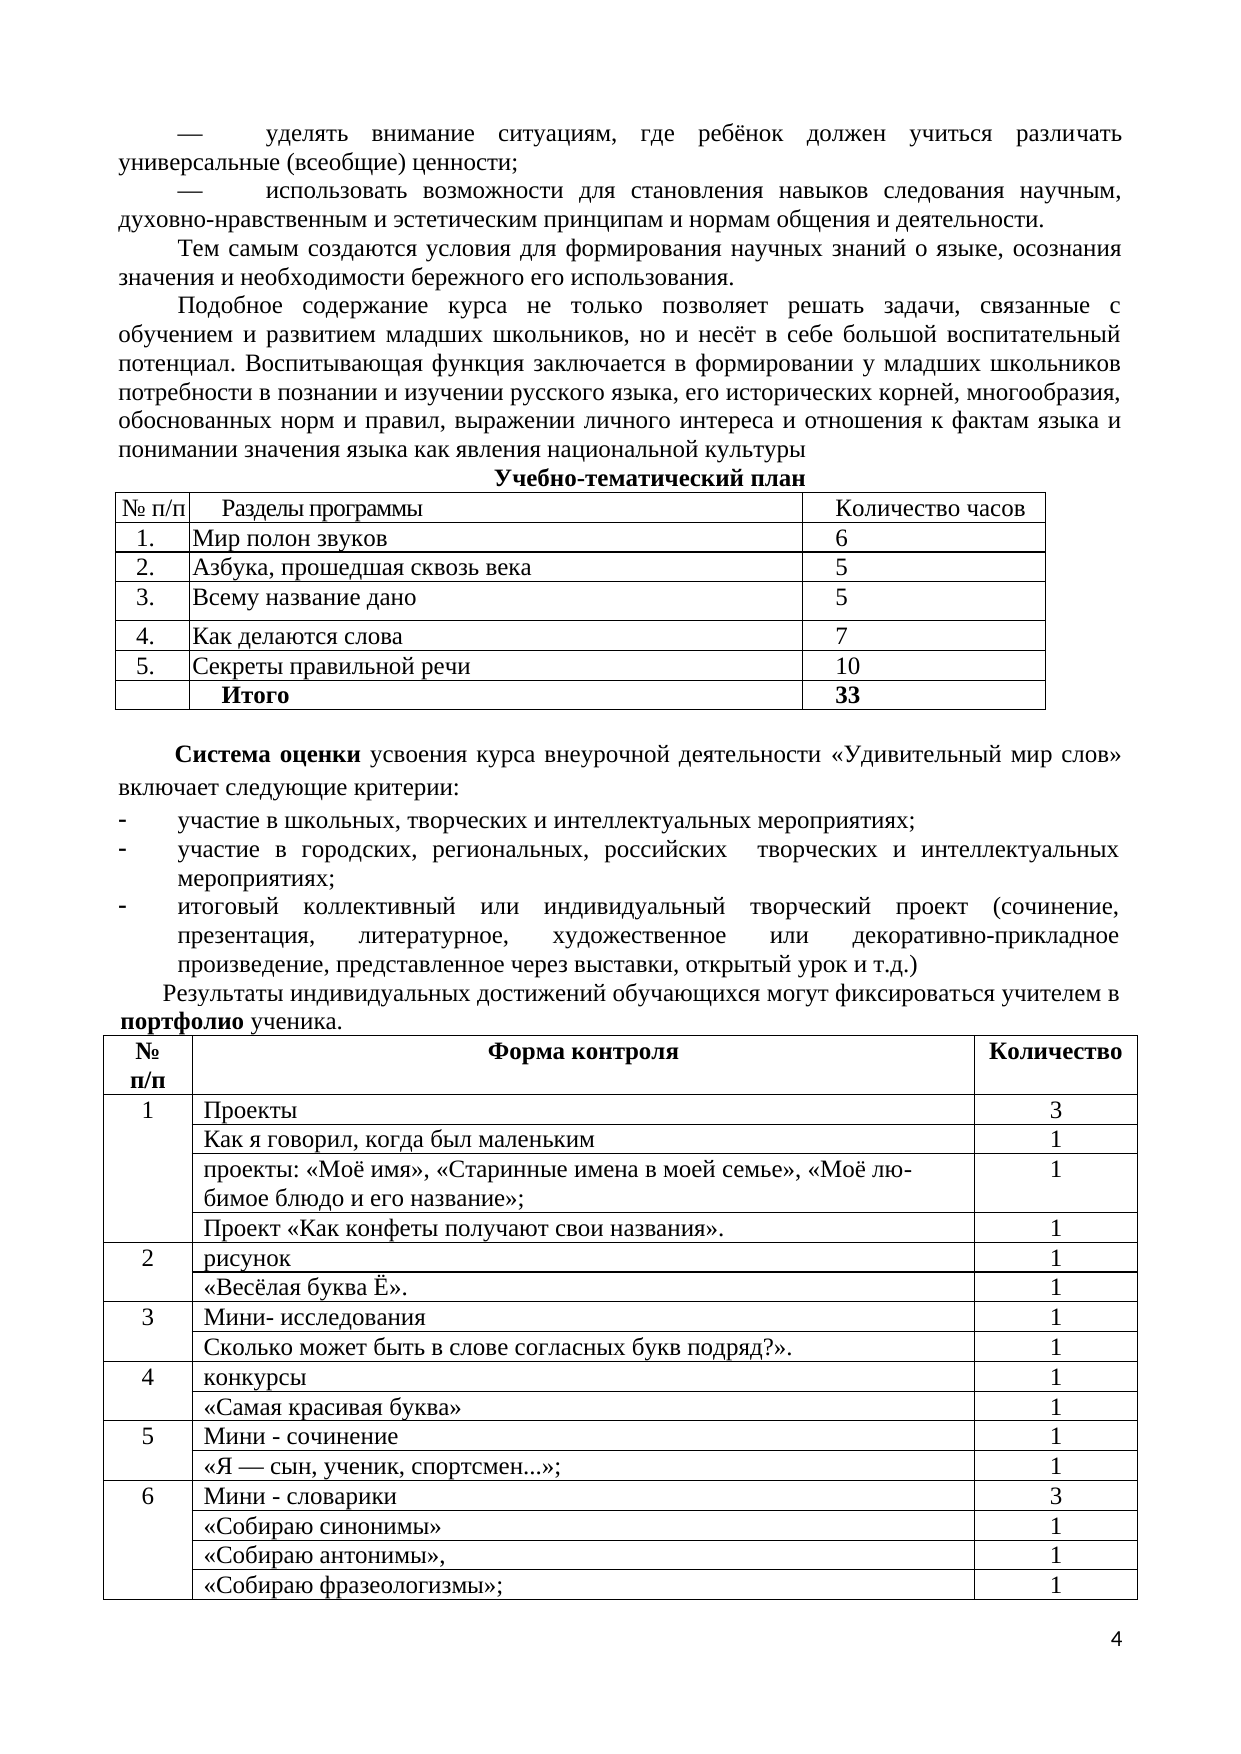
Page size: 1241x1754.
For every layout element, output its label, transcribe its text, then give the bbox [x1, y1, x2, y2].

table_cell «Собираю синонимы» [193, 1511, 974, 1539]
text Учебно-тематический план [118, 463, 1122, 492]
table_cell 1 [975, 1392, 1137, 1420]
table_cell 3 [975, 1095, 1137, 1123]
table_header Разделы программы [190, 493, 802, 522]
table_cell 1 [975, 1243, 1137, 1271]
table_cell проекты: «Моё имя», «Старинные имена в моей семье», «Моё любимое блюдо и его название»; [193, 1154, 974, 1212]
table_cell 1 [975, 1362, 1137, 1391]
table_cell Мини- исследования [193, 1302, 974, 1331]
list участие в школьных, творческих и интеллектуальных мероприятиях; [118, 805, 1120, 834]
table_cell 6 [104, 1481, 192, 1599]
table_cell Всему название дано [190, 582, 802, 620]
table_cell Как я говорил, когда был маленьким [193, 1125, 974, 1153]
table_cell «Весёлая буква Ё». [193, 1273, 974, 1301]
table_cell 1 [975, 1154, 1137, 1212]
table_cell [116, 582, 189, 620]
table_cell 5 [803, 582, 1045, 620]
list уделять внимание ситуациям, где ребёнок должен учиться различать универсальные (всеобщие) ценности; [118, 118, 1122, 176]
table_cell 6 [803, 523, 1045, 551]
table_cell 1 [975, 1273, 1137, 1301]
table_cell Азбука, прошедшая сквозь века [190, 553, 802, 581]
table_cell 1 [975, 1302, 1137, 1331]
list итоговый коллективный или индивидуальный творческий проект (сочинение, презентация, литературное, художественное или декоративно-прикладное произведение, представленное через выставки, открытый урок и т.д.) [118, 891, 1120, 978]
table_cell [116, 651, 189, 679]
table_cell 1 [975, 1570, 1137, 1599]
table_cell Проекты [193, 1095, 974, 1123]
table_cell 10 [803, 651, 1045, 679]
table_header № п/п [116, 493, 189, 522]
table_cell Мини - сочинение [193, 1421, 974, 1450]
table_header № п/п [104, 1036, 192, 1094]
table_cell Сколько может быть в слове согласных букв подряд?». [193, 1332, 974, 1361]
table_cell Итого [190, 681, 802, 709]
table_cell [116, 523, 189, 551]
list участие в городских, региональных, российских творческих и интеллектуальных мероприятиях; [118, 834, 1120, 891]
table_cell 1 [975, 1421, 1137, 1450]
table_cell [116, 621, 189, 650]
table_cell 3 [104, 1302, 192, 1361]
table_header Форма контроля [193, 1036, 974, 1094]
table_header Количество [975, 1036, 1137, 1094]
text Результаты индивидуальных достижений обучающихся могут фиксироваться учителем в портфолио ученика. [120, 978, 1120, 1035]
table_cell Как делаются слова [190, 621, 802, 650]
list использовать возможности для становления навыков следования научным, духовно-нравственным и эстетическим принципам и нормам общения и деятельности. [118, 176, 1122, 233]
table_cell Проект «Как конфеты получают свои названия». [193, 1213, 974, 1242]
table_cell «Я — сын, ученик, спортсмен...»; [193, 1451, 974, 1480]
table_cell 1 [975, 1451, 1137, 1480]
text Подобное содержание курса не только позволяет решать задачи, связанные с обучением и развитием младших школьников, но и несёт в себе большой воспитательный потенциал. Воспитывающая функция заключается в формировании у младших школьников потребности в познании и изучении русского языка, его исторических корней, многообразия, обоснованных норм и правил, выражении личного интереса и отношения к фактам языка и понимании значения языка как явления национальной культуры [118, 291, 1122, 463]
table_cell 1 [975, 1541, 1137, 1569]
table_cell 3 [975, 1481, 1137, 1510]
table_cell Секреты правильной речи [190, 651, 802, 679]
text Система оценки усвоения курса внеурочной деятельности «Удивительный мир слов» включает следующие критерии: [118, 739, 1122, 801]
table_cell 5 [104, 1421, 192, 1480]
table_cell 1 [975, 1332, 1137, 1361]
table_cell 33 [803, 681, 1045, 709]
table_cell конкурсы [193, 1362, 974, 1391]
table_cell «Самая красивая буква» [193, 1392, 974, 1420]
table_cell [116, 553, 189, 581]
table_cell 7 [803, 621, 1045, 650]
table_cell 4 [104, 1362, 192, 1420]
table_cell «Собираю антонимы», [193, 1541, 974, 1569]
table_cell 1 [104, 1095, 192, 1242]
table_cell 1 [975, 1511, 1137, 1539]
table_cell 1 [975, 1125, 1137, 1153]
table_cell рисунок [193, 1243, 974, 1271]
table_cell Мини - словарики [193, 1481, 974, 1510]
text Тем самым создаются условия для формирования научных знаний о языке, осознания значения и необходимости бережного его использования. [118, 233, 1122, 291]
table_cell [116, 681, 189, 709]
table_header Количество часов [803, 493, 1045, 522]
table_cell «Собираю фразеологизмы»; [193, 1570, 974, 1599]
table_cell 5 [803, 553, 1045, 581]
table_cell Мир полон звуков [190, 523, 802, 551]
table_cell 2 [104, 1243, 192, 1301]
table_cell 1 [975, 1213, 1137, 1242]
